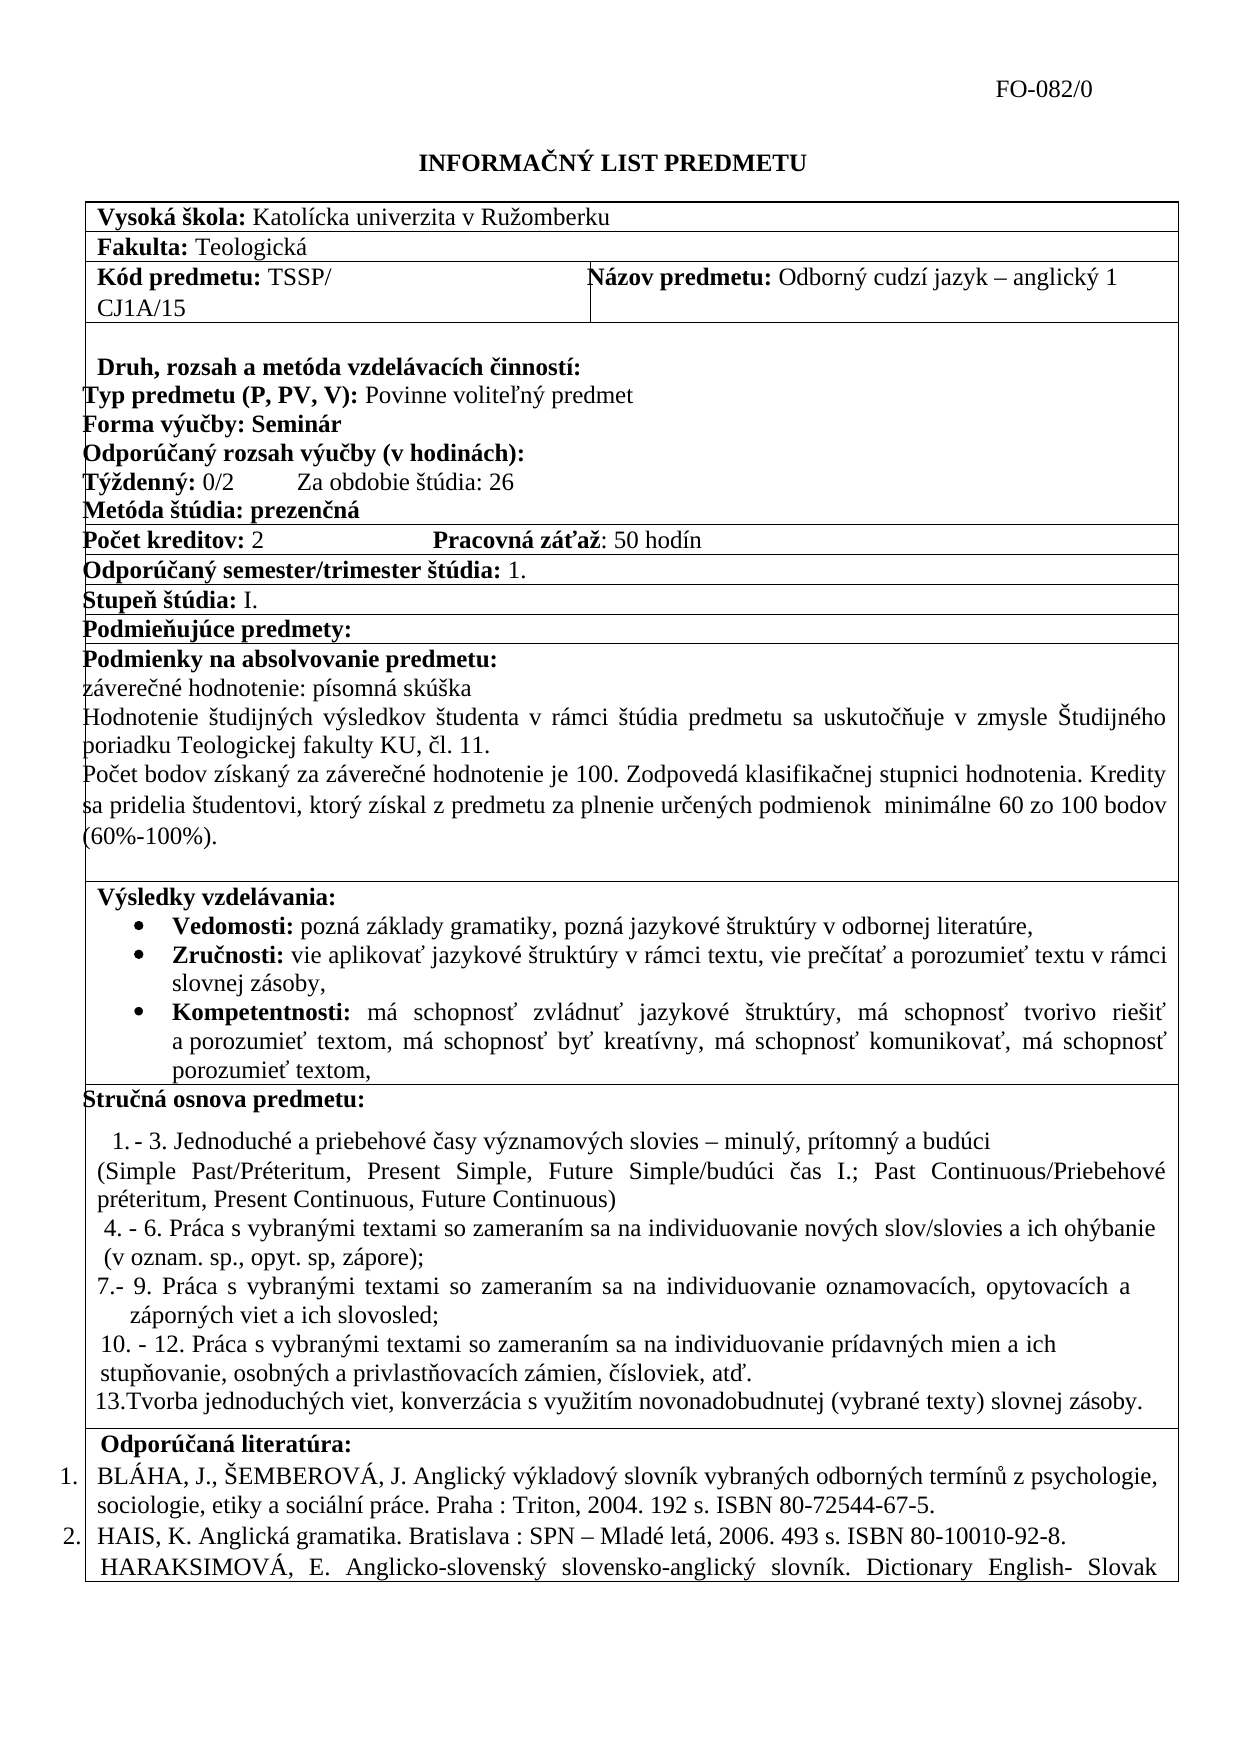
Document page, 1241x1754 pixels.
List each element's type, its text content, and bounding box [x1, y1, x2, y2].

table_cell Odporúčaný semester/trimester štúdia: 1. [86, 555, 1178, 584]
table_cell Druh, rozsah a metóda vzdelávacích činností: Typ predmetu (P, PV, V): Povinne voliteľný predmet Forma výučby: Seminár Odporúčaný rozsah výučby (v hodinách): Týždenný: 0/2 Za obdobie štúdia: 26 Metóda štúdia: prezenčná [86, 323, 1178, 524]
table_cell Podmieňujúce predmety: [86, 615, 1178, 643]
table_cell Názov predmetu: Odborný cudzí jazyk – anglický 1 [591, 262, 1178, 322]
table_header Vysoká škola: Katolícka univerzita v Ružomberku [86, 203, 1178, 231]
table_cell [86, 1429, 1178, 1581]
table_cell Podmienky na absolvovanie predmetu: záverečné hodnotenie: písomná skúška Hodnotenie študijných výsledkov študenta v rámci štúdia predmetu sa uskutočňuje v zmysle Študijného poriadku Teologickej fakulty KU, čl. 11. Počet bodov získaný za záverečné hodnotenie je 100. Zodpovedá klasifikačnej stupnici hodnotenia. Kredity sa pridelia študentovi, ktorý získal z predmetu za plnenie určených podmienok minimálne 60 zo 100 bodov (60%-100%). [86, 644, 1178, 881]
table_cell Stupeň štúdia: I. [86, 585, 1178, 613]
table_cell Fakulta: Teologická [86, 232, 1178, 261]
table_cell Počet kreditov: 2 Pracovná záťaž: 50 hodín [86, 525, 1178, 554]
table_cell Výsledky vzdelávania: Vedomosti: pozná základy gramatiky, pozná jazykové štruktúry v odbornej literatúre, Zručnosti: vie aplikovať jazykové štruktúry v rámci textu, vie prečítať a porozumieť textu v rámci slovnej zásoby, Kompetentnosti: má schopnosť zvládnuť jazykové štruktúry, má schopnosť tvorivo riešiť a porozumieť textom, má schopnosť byť kreatívny, má schopnosť komunikovať, má schopnosť porozumieť textom, [86, 882, 1178, 1083]
text INFORMAČNÝ LIST PREDMETU [133, 148, 1093, 176]
table_cell Stručná osnova predmetu: - 3. Jednoduché a priebehové časy významových slovies – minulý, prítomný a budúci (Simple Past/Préteritum, Present Simple, Future Simple/budúci čas I.; Past Continuous/Priebehové préteritum, Present Continuous, Future Continuous) 4. - 6. Práca s vybranými textami so zameraním sa na individuovanie nových slov/slovies a ich ohýbanie (v oznam. sp., opyt. sp, zápore); 7.- 9. Práca s vybranými textami so zameraním sa na individuovanie oznamovacích, opytovacích a záporných viet a ich slovosled; 10. - 12. Práca s vybranými textami so zameraním sa na individuovanie prídavných mien a ich stupňovanie, osobných a privlastňovacích zámien, čísloviek, atď. 13.Tvorba jednoduchých viet, konverzácia s využitím novonadobudnutej (vybrané texty) slovnej zásoby. [86, 1085, 1178, 1428]
table_cell Kód predmetu: TSSP/ CJ1A/15 [86, 262, 590, 322]
